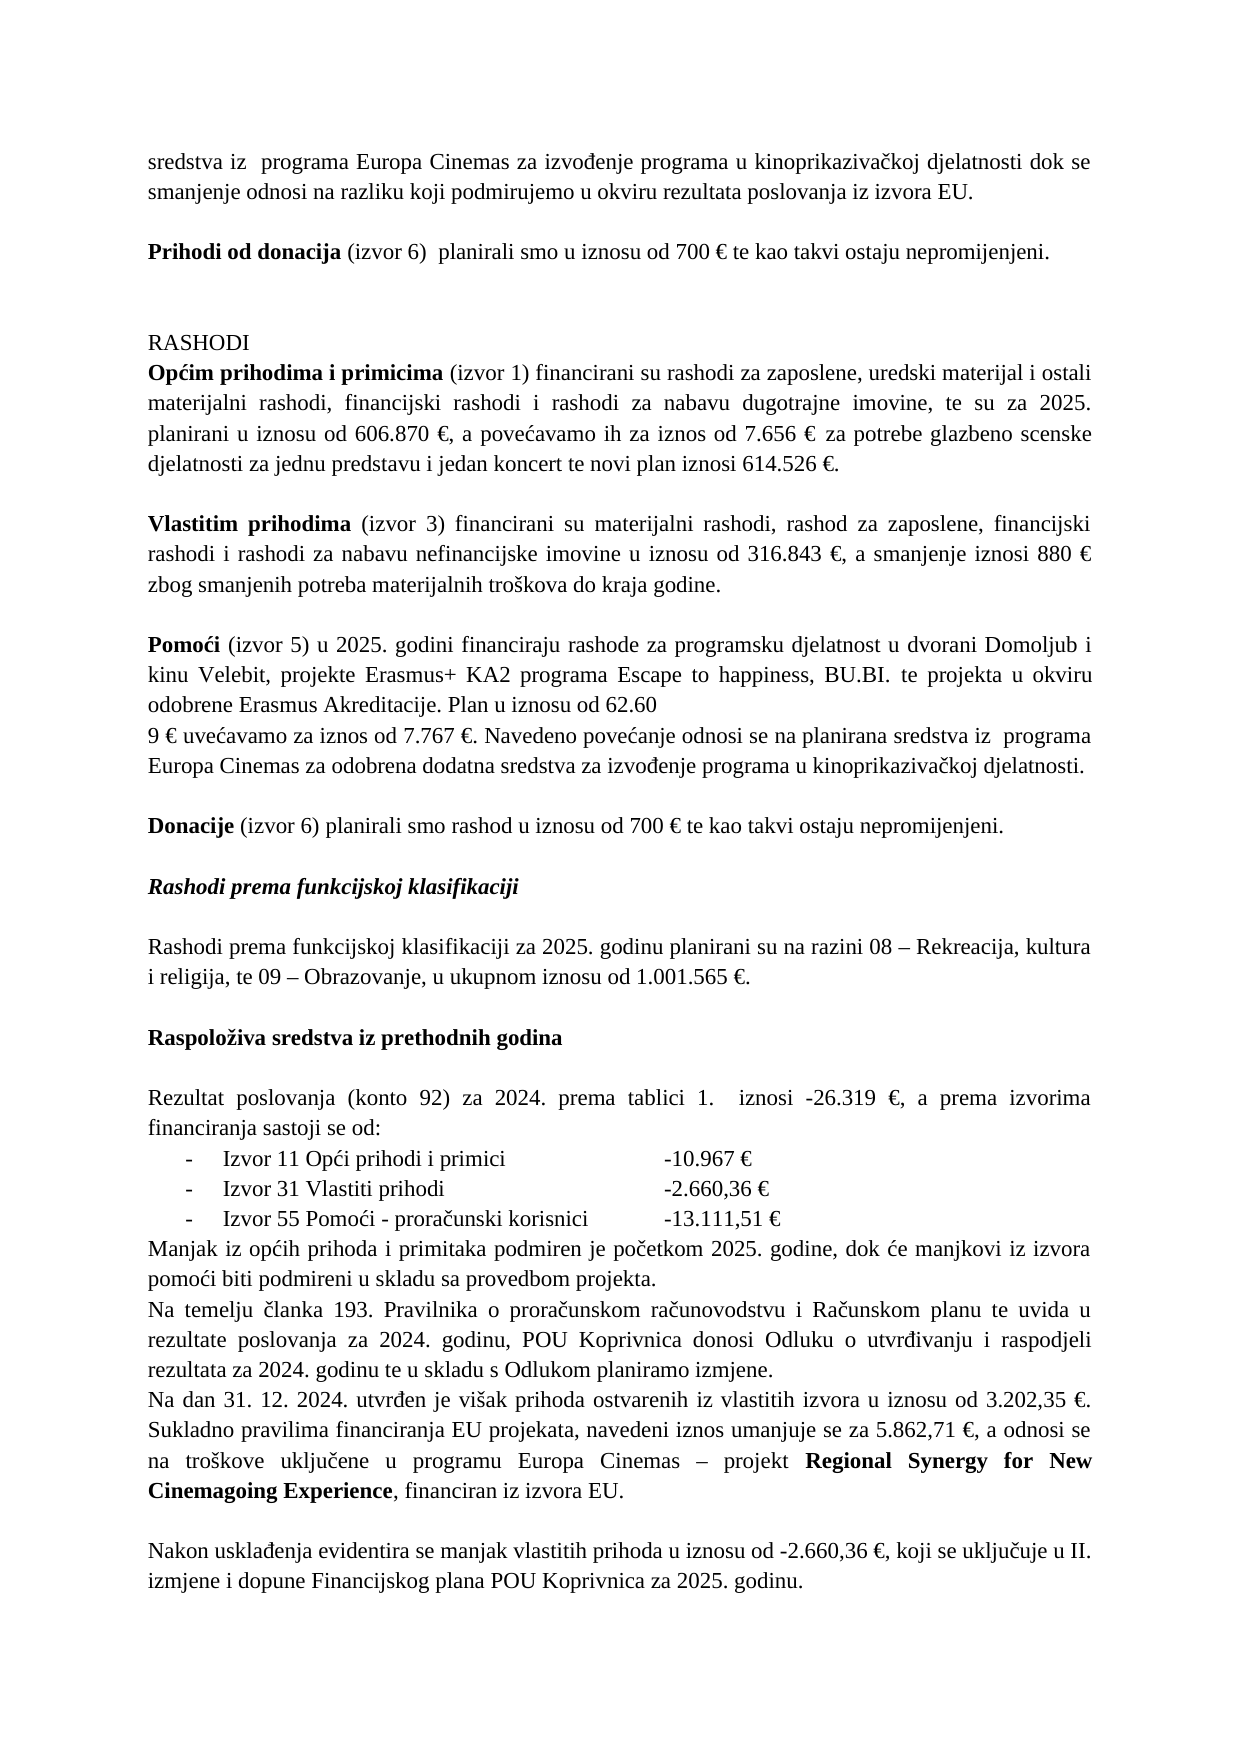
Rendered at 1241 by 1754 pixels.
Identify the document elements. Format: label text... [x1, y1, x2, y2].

text Pomoći (izvor 5) u 2025. godini financiraju rashode za programsku djelatnost u dvorani Domoljub i kinu Velebit, projekte Erasmus+ KA2 programa Escape to happiness, BU.BI. te projekta u okviru odobrene Erasmus Akreditacije. Plan u iznosu od 62.60 [148, 631, 1092, 718]
text Donacije (izvor 6) planirali smo rashod u iznosu od 700 € te kao takvi ostaju nepromijenjeni. [148, 812, 1092, 839]
text Na temelju članka 193. Pravilnika o proračunskom računovodstvu i Računskom planu te uvida u rezultate poslovanja za 2024. godinu, POU Koprivnica donosi Odluku o utvrđivanju i raspodjeli rezultata za 2024. godinu te u skladu s Odlukom planiramo izmjene. [148, 1296, 1092, 1382]
text Nakon usklađenja evidentira se manjak vlastitih prihoda u iznosu od -2.660,36 €, koji se uključuje u II. izmjene i dopune Financijskog plana POU Koprivnica za 2025. godinu. [148, 1507, 1092, 1594]
text Prihodi od donacija (izvor 6) planirali smo u iznosu od 700 € te kao takvi ostaju nepromijenjeni. [148, 238, 1092, 265]
text Raspoloživa sredstva iz prethodnih godina [148, 1024, 1092, 1050]
list Izvor 11 Opći prihodi i primici -10.967 € [185, 1144, 1092, 1171]
text Općim prihodima i primicima (izvor 1) financirani su rashodi za zaposlene, uredski materijal i ostali materijalni rashodi, financijski rashodi i rashodi za nabavu dugotrajne imovine, te su za 2025. planirani u iznosu od 606.870 €, a povećavamo ih za iznos od 7.656 € za potrebe glazbeno scenske djelatnosti za jednu predstavu i jedan koncert te novi plan iznosi 614.526 €. [148, 359, 1092, 476]
text 9 € uvećavamo za iznos od 7.767 €. Navedeno povećanje odnosi se na planirana sredstva iz programa Europa Cinemas za odobrena dodatna sredstva za izvođenje programa u kinoprikazivačkoj djelatnosti. [148, 722, 1092, 778]
text Na dan 31. 12. 2024. utvrđen je višak prihoda ostvarenih iz vlastitih izvora u iznosu od 3.202,35 €. Sukladno pravilima financiranja EU projekata, navedeni iznos umanjuje se za 5.862,71 €, a odnosi se na troškove uključene u programu Europa Cinemas – projekt Regional Synergy for New Cinemagoing Experience, financiran iz izvora EU. [148, 1386, 1092, 1503]
text Manjak iz općih prihoda i primitaka podmiren je početkom 2025. godine, dok će manjkovi iz izvora pomoći biti podmireni u skladu sa provedbom projekta. [148, 1235, 1092, 1292]
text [148, 148, 1092, 204]
text Rezultat poslovanja (konto 92) za 2024. prema tablici 1. iznosi -26.319 €, a prema izvorima financiranja sastoji se od: [148, 1084, 1092, 1141]
text Rashodi prema funkcijskoj klasifikaciji za 2025. godinu planirani su na razini 08 – Rekreacija, kultura i religija, te 09 – Obrazovanje, u ukupnom iznosu od 1.001.565 €. [148, 933, 1092, 990]
list Izvor 55 Pomoći - proračunski korisnici -13.111,51 € [185, 1205, 1092, 1231]
text Vlastitim prihodima (izvor 3) financirani su materijalni rashodi, rashod za zaposlene, financijski rashodi i rashodi za nabavu nefinancijske imovine u iznosu od 316.843 €, a smanjenje iznosi 880 € zbog smanjenih potreba materijalnih troškova do kraja godine. [148, 510, 1092, 597]
text RASHODI [148, 329, 1092, 355]
list Izvor 31 Vlastiti prihodi -2.660,36 € [185, 1175, 1092, 1201]
text Rashodi prema funkcijskoj klasifikaciji [148, 873, 1092, 899]
